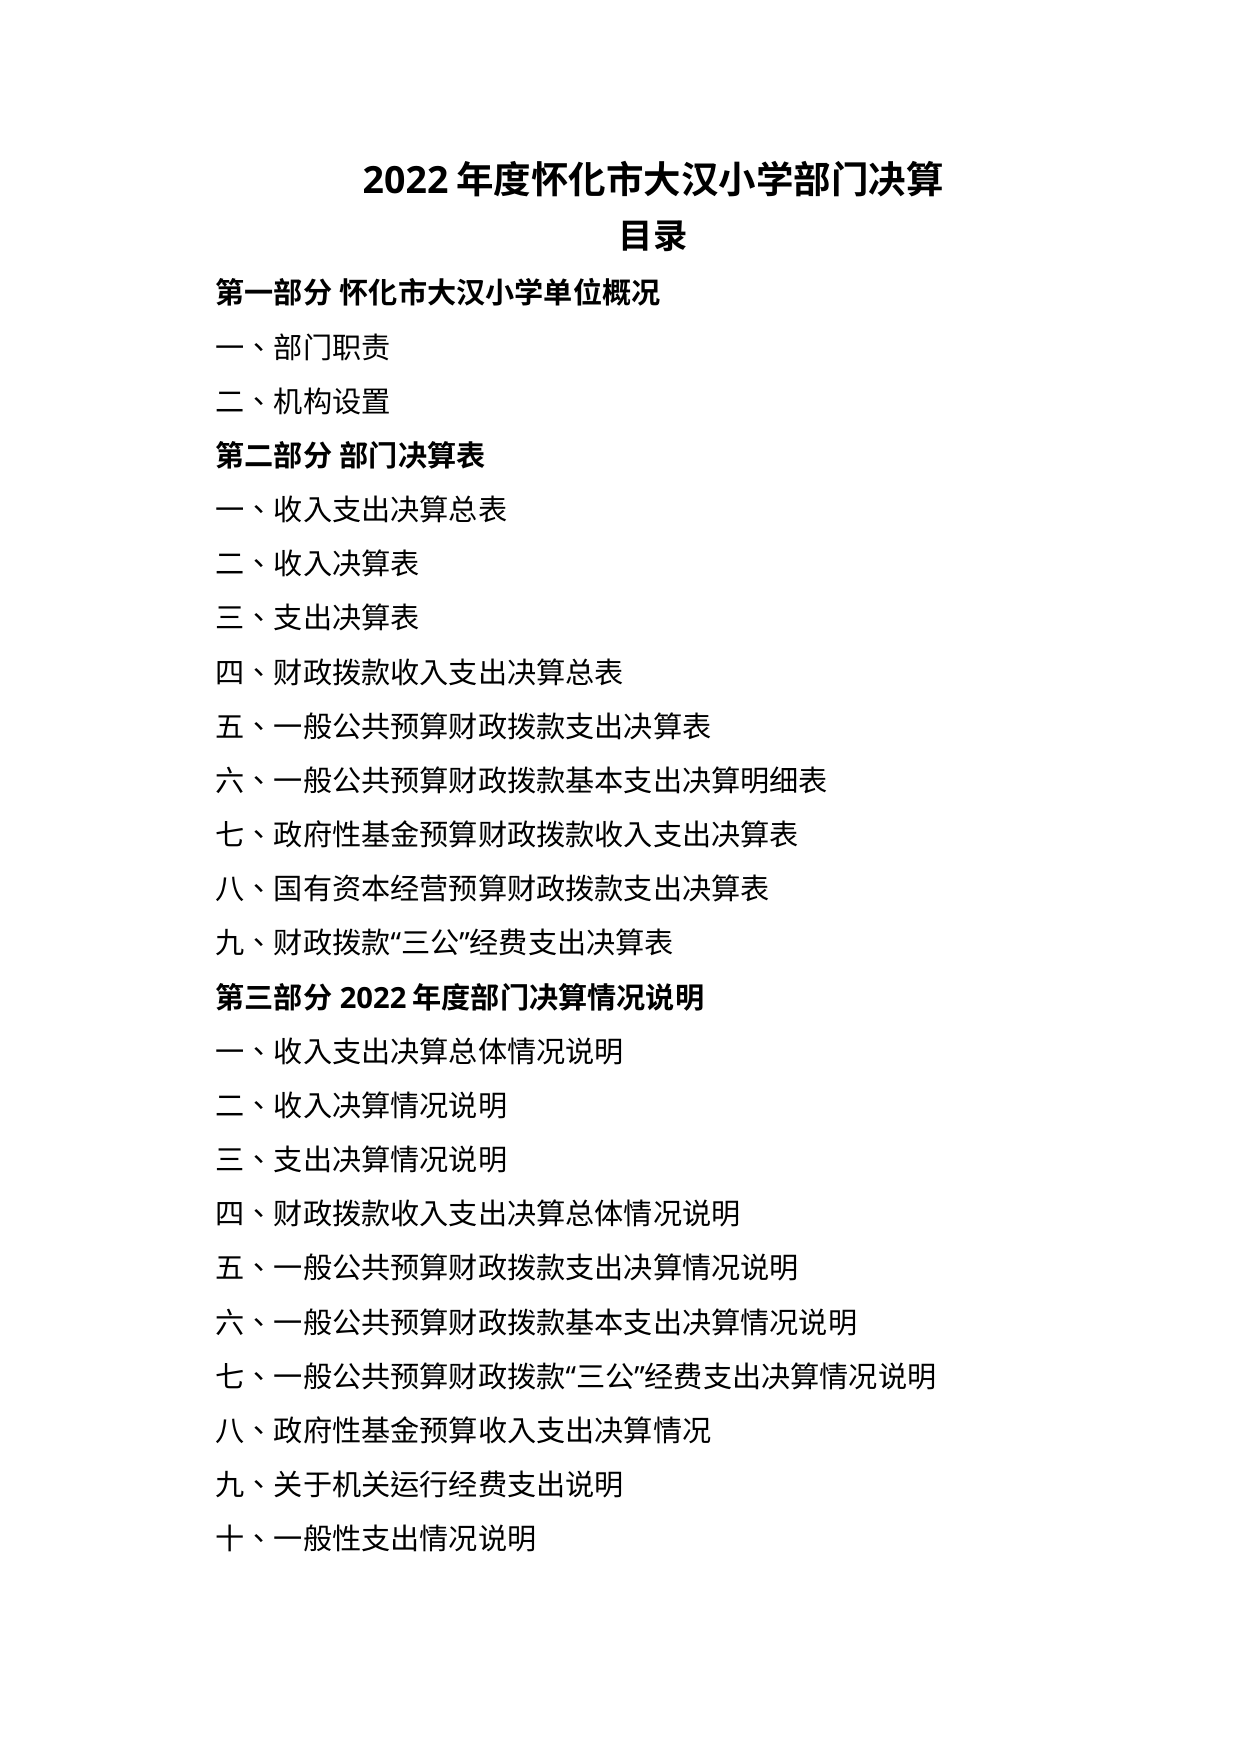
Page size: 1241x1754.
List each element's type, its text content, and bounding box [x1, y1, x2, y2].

text 九、关于机关运行经费支出说明 [150, 1450, 1090, 1504]
text 十、一般性支出情况说明 [150, 1504, 1090, 1558]
text 八、政府性基金预算收入支出决算情况 [150, 1396, 1090, 1450]
text 六、一般公共预算财政拨款基本支出决算明细表 [150, 746, 1090, 800]
text 第三部分 2022年度部门决算情况说明 [150, 962, 1090, 1017]
text 二、机构设置 [150, 367, 1090, 421]
text 目录 [150, 204, 1090, 258]
text 七、一般公共预算财政拨款“三公”经费支出决算情况说明 [150, 1342, 1090, 1396]
text 九、财政拨款“三公”经费支出决算表 [150, 908, 1090, 962]
text 第二部分 部门决算表 [150, 421, 1090, 475]
text 五、一般公共预算财政拨款支出决算表 [150, 692, 1090, 746]
text 六、一般公共预算财政拨款基本支出决算情况说明 [150, 1287, 1090, 1342]
text 二、收入决算表 [150, 529, 1090, 583]
text 四、财政拨款收入支出决算总体情况说明 [150, 1179, 1090, 1233]
text 二、收入决算情况说明 [150, 1071, 1090, 1125]
text 五、一般公共预算财政拨款支出决算情况说明 [150, 1233, 1090, 1287]
text 三、支出决算情况说明 [150, 1125, 1090, 1179]
text 一、收入支出决算总体情况说明 [150, 1017, 1090, 1071]
text 三、支出决算表 [150, 583, 1090, 637]
text 一、收入支出决算总表 [150, 475, 1090, 529]
text 第一部分 怀化市大汉小学单位概况 [150, 258, 1090, 312]
text 七、政府性基金预算财政拨款收入支出决算表 [150, 800, 1090, 854]
text 八、国有资本经营预算财政拨款支出决算表 [150, 854, 1090, 908]
text 一、部门职责 [150, 312, 1090, 367]
text 四、财政拨款收入支出决算总表 [150, 637, 1090, 692]
text 2022年度怀化市大汉小学部门决算 [150, 150, 1090, 204]
